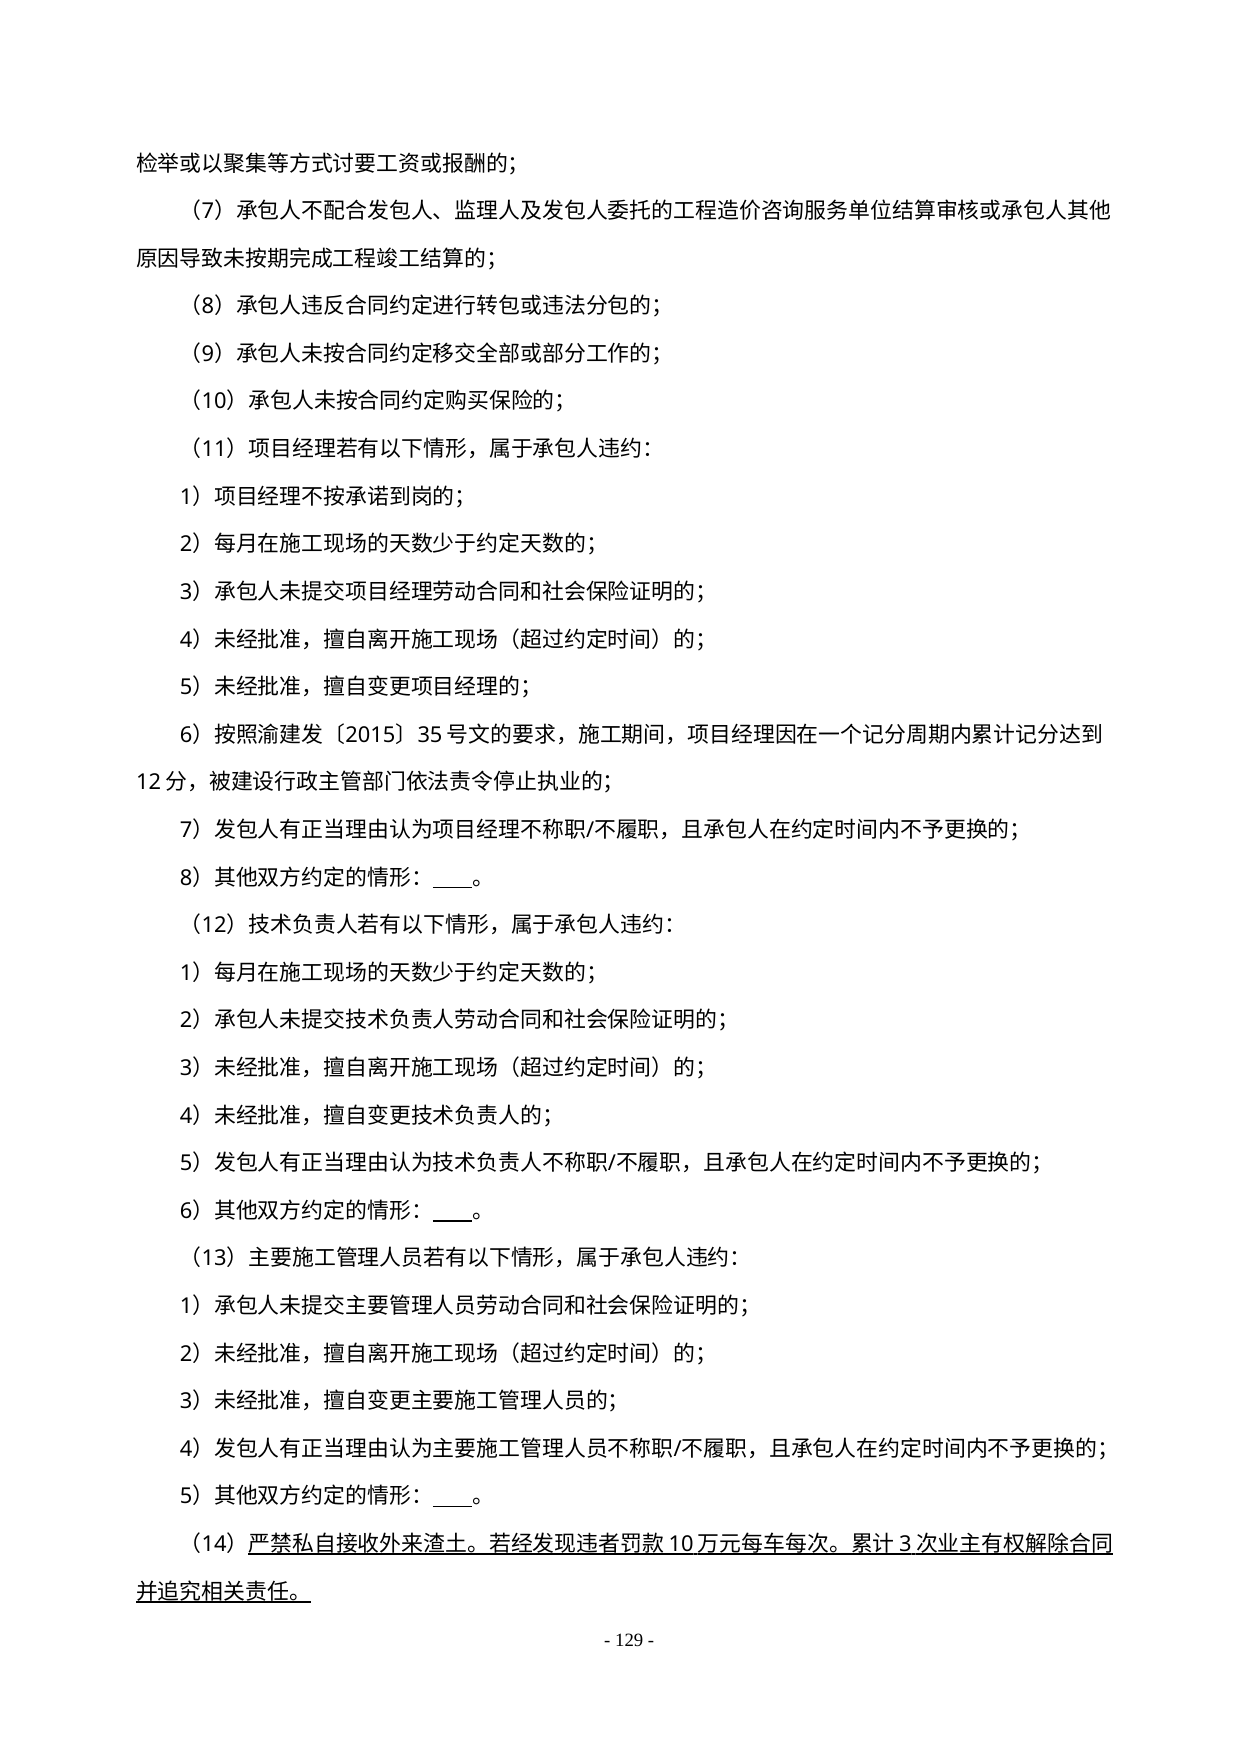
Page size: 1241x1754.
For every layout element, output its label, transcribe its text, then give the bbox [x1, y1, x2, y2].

text （6）承包人拖欠其工人或所雇人员工资或报酬，导致其工人或所雇人员向有关部门投诉、控告、检举或以聚集等方式讨要工资或报酬的； [136, 146, 1122, 177]
text （8）承包人违反合同约定进行转包或违法分包的； [136, 288, 1122, 320]
text 4）未经批准，擅自离开施工现场（超过约定时间）的； [136, 622, 1122, 653]
text （11）项目经理若有以下情形，属于承包人违约： [136, 431, 1122, 463]
text （9）承包人未按合同约定移交全部或部分工作的； [136, 336, 1122, 368]
text 1）每月在施工现场的天数少于约定天数的； [136, 955, 1122, 987]
text 4）发包人有正当理由认为主要施工管理人员不称职/不履职，且承包人在约定时间内不予更换的； [136, 1431, 1122, 1463]
text 5）发包人有正当理由认为技术负责人不称职/不履职，且承包人在约定时间内不予更换的； [136, 1145, 1122, 1177]
text 3）承包人未提交项目经理劳动合同和社会保险证明的； [136, 574, 1122, 606]
text 1）项目经理不按承诺到岗的； [136, 479, 1122, 511]
text （10）承包人未按合同约定购买保险的； [136, 383, 1122, 415]
text 3）未经批准，擅自离开施工现场（超过约定时间）的； [136, 1050, 1122, 1082]
text （12）技术负责人若有以下情形，属于承包人违约： [136, 907, 1122, 939]
text 4）未经批准，擅自变更技术负责人的； [136, 1098, 1122, 1129]
text （14）严禁私自接收外来渣土。若经发现违者罚款10万元每车每次。累计3次业主有权解除合同并追究相关责任。 [136, 1526, 1122, 1605]
text 2）每月在施工现场的天数少于约定天数的； [136, 526, 1122, 558]
text （7）承包人不配合发包人、监理人及发包人委托的工程造价咨询服务单位结算审核或承包人其他原因导致未按期完成工程竣工结算的； [136, 193, 1122, 272]
text 3）未经批准，擅自变更主要施工管理人员的； [136, 1383, 1122, 1415]
text 8）其他双方约定的情形： 。 [136, 859, 1122, 891]
text 5）未经批准，擅自变更项目经理的； [136, 669, 1122, 701]
text 2）未经批准，擅自离开施工现场（超过约定时间）的； [136, 1336, 1122, 1367]
text 1）承包人未提交主要管理人员劳动合同和社会保险证明的； [136, 1288, 1122, 1320]
text （13）主要施工管理人员若有以下情形，属于承包人违约： [136, 1240, 1122, 1272]
text 6）其他双方约定的情形： 。 [136, 1193, 1122, 1224]
text 7）发包人有正当理由认为项目经理不称职/不履职，且承包人在约定时间内不予更换的； [136, 812, 1122, 844]
text 6）按照渝建发〔2015〕35号文的要求，施工期间，项目经理因在一个记分周期内累计记分达到12分，被建设行政主管部门依法责令停止执业的； [136, 717, 1122, 796]
text 5）其他双方约定的情形： 。 [136, 1478, 1122, 1510]
text 2）承包人未提交技术负责人劳动合同和社会保险证明的； [136, 1002, 1122, 1034]
